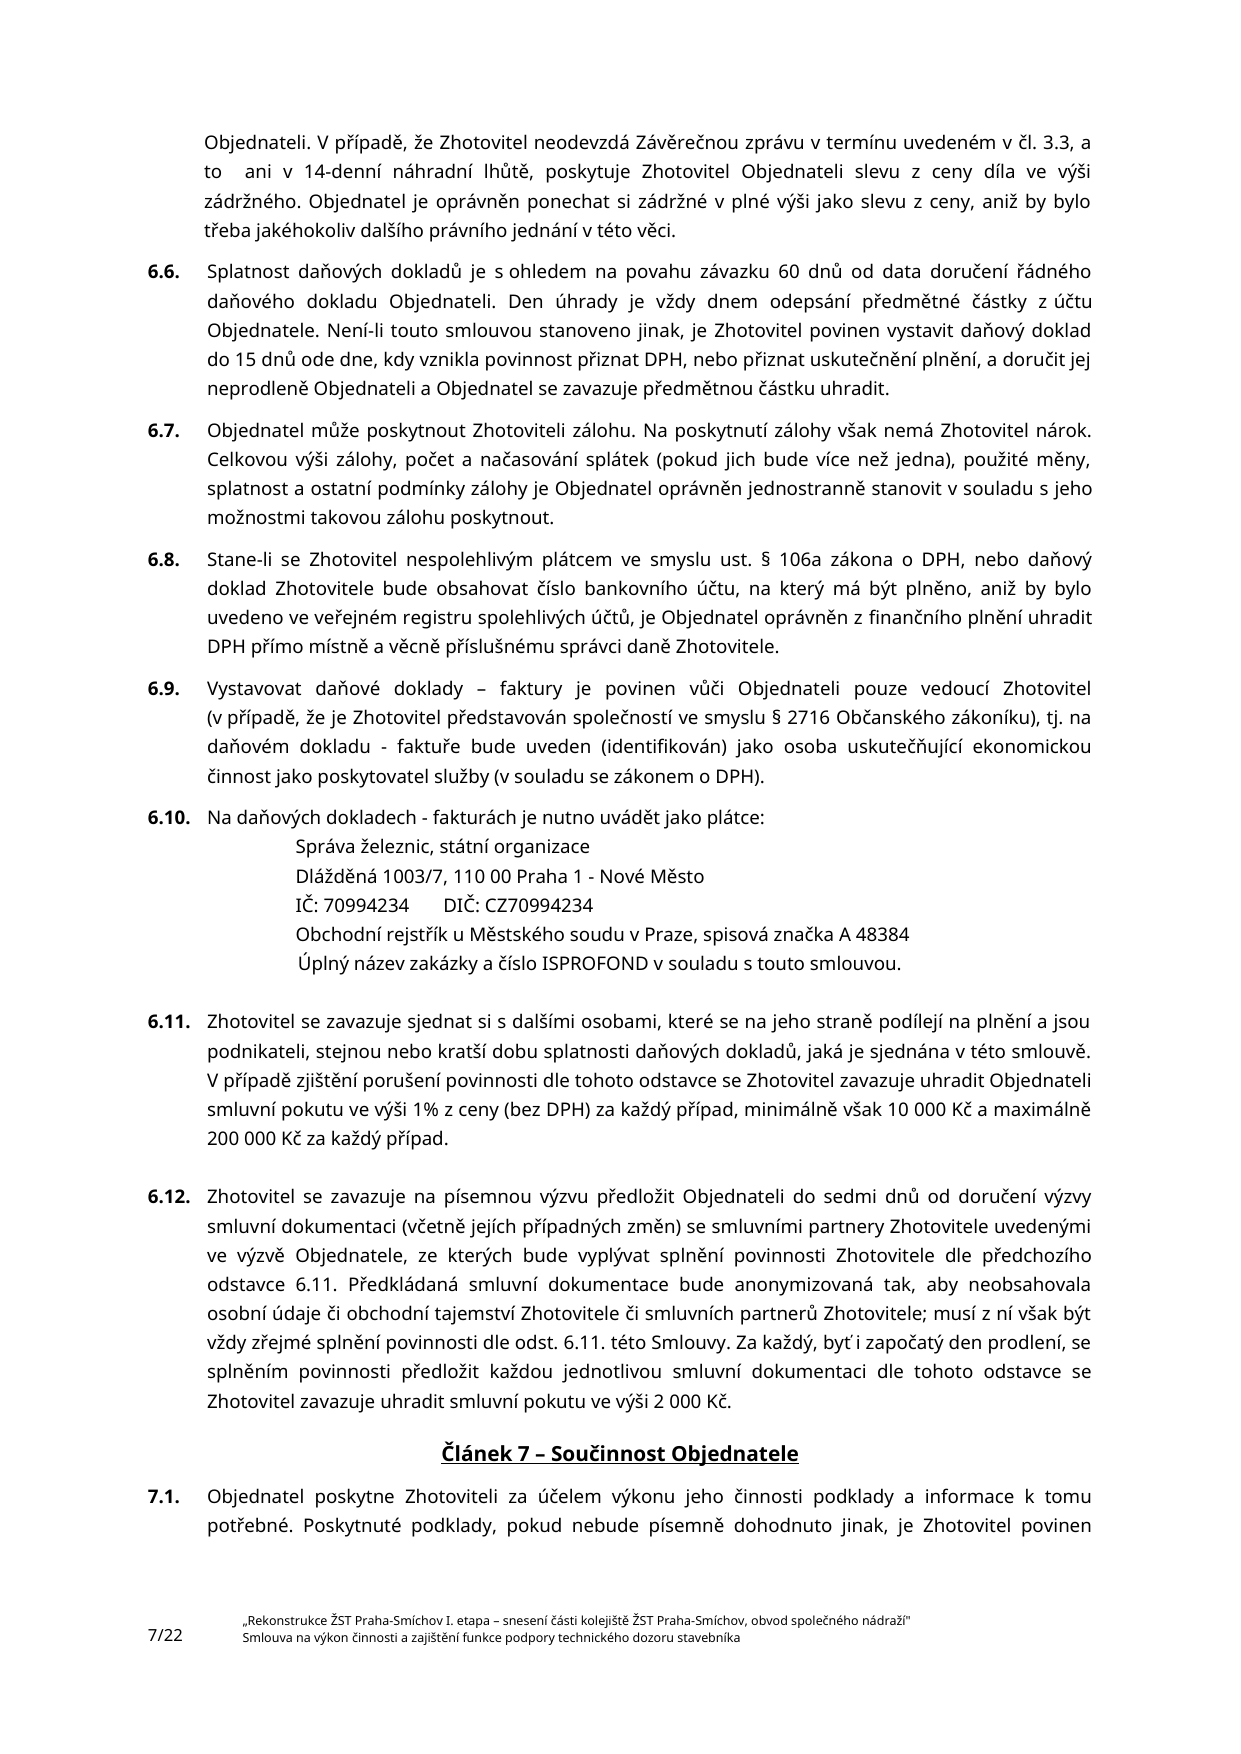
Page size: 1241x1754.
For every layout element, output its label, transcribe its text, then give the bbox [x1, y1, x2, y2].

subtitle Článek 7 – Součinnost Objednatele [148, 1439, 1092, 1467]
text 6.8. Stane-li se Zhotovitel nespolehlivým plátcem ve smyslu ust. § 106a zákona o DPH, nebo daňový doklad Zhotovitele bude obsahovat číslo bankovního účtu, na který má být plněno, aniž by bylo uvedeno ve veřejném registru spolehlivých účtů, je Objednatel oprávněn z finančního plnění uhradit DPH přímo místně a věcně příslušnému správci daně Zhotovitele. [148, 543, 1092, 660]
text 6.6. Splatnost daňových dokladů je s ohledem na povahu závazku 60 dnů od data doručení řádného daňového dokladu Objednateli. Den úhrady je vždy dnem odepsání předmětné částky z účtu Objednatele. Není-li touto smlouvou stanoveno jinak, je Zhotovitel povinen vystavit daňový doklad do 15 dnů ode dne, kdy vznikla povinnost přiznat DPH, nebo přiznat uskutečnění plnění, a doručit jej neprodleně Objednateli a Objednatel se zavazuje předmětnou částku uhradit. [148, 256, 1092, 401]
text IČ: 70994234 DIČ: CZ70994234 [148, 889, 1092, 918]
text Úplný název zakázky a číslo ISPROFOND v souladu s touto smlouvou. [148, 947, 1092, 976]
text 6.7. Objednatel může poskytnout Zhotoviteli zálohu. Na poskytnutí zálohy však nemá Zhotovitel nárok. Celkovou výši zálohy, počet a načasování splátek (pokud jich bude více než jedna), použité měny, splatnost a ostatní podmínky zálohy je Objednatel oprávněn jednostranně stanovit v souladu s jeho možnostmi takovou zálohu poskytnout. [148, 414, 1092, 531]
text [148, 126, 1092, 243]
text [148, 1480, 1092, 1538]
text 6.9. Vystavovat daňové doklady – faktury je povinen vůči Objednateli pouze vedoucí Zhotovitel (v případě, že je Zhotovitel představován společností ve smyslu § 2716 Občanského zákoníku), tj. na daňovém dokladu - faktuře bude uveden (identifikován) jako osoba uskutečňující ekonomickou činnost jako poskytovatel služby (v souladu se zákonem o DPH). [148, 672, 1092, 789]
text Správa železnic, státní organizace [148, 831, 1092, 860]
text 6.11. Zhotovitel se zavazuje sjednat si s dalšími osobami, které se na jeho straně podílejí na plnění a jsou podnikateli, stejnou nebo kratší dobu splatnosti daňových dokladů, jaká je sjednána v této smlouvě. V případě zjištění porušení povinnosti dle tohoto odstavce se Zhotovitel zavazuje uhradit Objednateli smluvní pokutu ve výši 1% z ceny (bez DPH) za každý případ, minimálně však 10 000 Kč a maximálně 200 000 Kč za každý případ. [148, 1006, 1092, 1151]
text 6.12. Zhotovitel se zavazuje na písemnou výzvu předložit Objednateli do sedmi dnů od doručení výzvy smluvní dokumentaci (včetně jejích případných změn) se smluvními partnery Zhotovitele uvedenými ve výzvě Objednatele, ze kterých bude vyplývat splnění povinnosti Zhotovitele dle předchozího odstavce 6.11. Předkládaná smluvní dokumentace bude anonymizovaná tak, aby neobsahovala osobní údaje či obchodní tajemství Zhotovitele či smluvních partnerů Zhotovitele; musí z ní však být vždy zřejmé splnění povinnosti dle odst. 6.11. této Smlouvy. Za každý, byť i započatý den prodlení, se splněním povinnosti předložit každou jednotlivou smluvní dokumentaci dle tohoto odstavce se Zhotovitel zavazuje uhradit smluvní pokutu ve výši 2 000 Kč. [148, 1181, 1092, 1414]
text Obchodní rejstřík u Městského soudu v Praze, spisová značka A 48384 [148, 918, 1092, 947]
text 6.10. Na daňových dokladech - fakturách je nutno uvádět jako plátce: [148, 801, 1092, 831]
text Dlážděná 1003/7, 110 00 Praha 1 - Nové Město [148, 860, 1092, 889]
